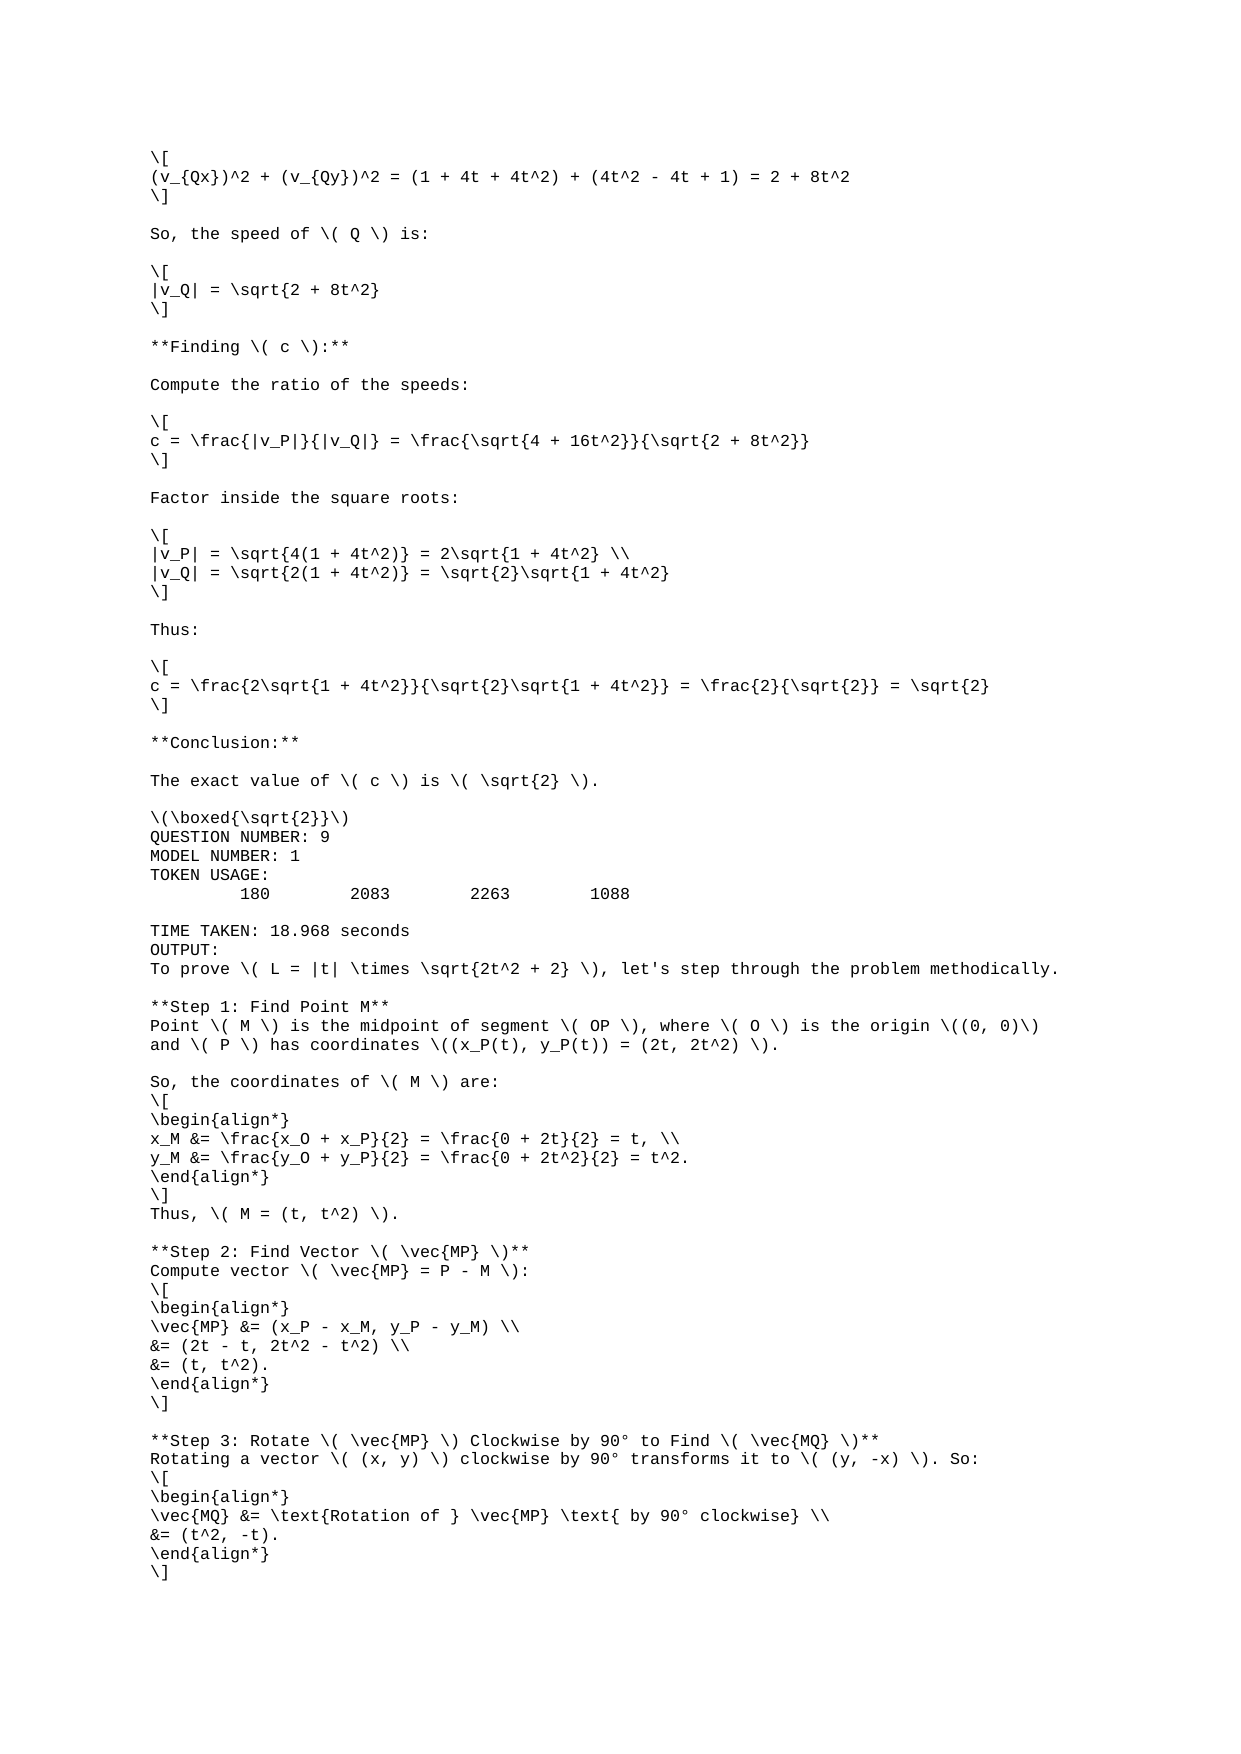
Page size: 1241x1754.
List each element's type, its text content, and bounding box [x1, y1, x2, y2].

text \vec{MP} &= (x_P - x_M, y_P - y_M) \\ [150, 1319, 1090, 1338]
text The exact value of \( c \) is \( \sqrt{2} \). [150, 772, 1090, 791]
text (v_{Qx})^2 + (v_{Qy})^2 = (1 + 4t + 4t^2) + (4t^2 - 4t + 1) = 2 + 8t^2 [150, 169, 1090, 188]
text \] [150, 452, 1090, 471]
text c = \frac{|v_P|}{|v_Q|} = \frac{\sqrt{4 + 16t^2}}{\sqrt{2 + 8t^2}} [150, 433, 1090, 452]
text \[ [150, 1093, 1090, 1112]
text \] [150, 1394, 1090, 1413]
text \vec{MQ} &= \text{Rotation of } \vec{MP} \text{ by 90° clockwise} \\ [150, 1507, 1090, 1526]
text \] [150, 1187, 1090, 1206]
text \[ [150, 150, 1090, 169]
text \] [150, 697, 1090, 716]
text Point \( M \) is the midpoint of segment \( OP \), where \( O \) is the origin \((0, 0)\) and \( P \) has coordinates \((x_P(t), y_P(t)) = (2t, 2t^2) \). [150, 1017, 1090, 1055]
text \] [150, 1564, 1090, 1583]
text \begin{align*} [150, 1300, 1090, 1319]
text &= (t^2, -t). [150, 1526, 1090, 1545]
text So, the speed of \( Q \) is: [150, 225, 1090, 244]
text 180 2083 2263 1088 [150, 885, 1090, 904]
text \end{align*} [150, 1545, 1090, 1564]
text \begin{align*} [150, 1112, 1090, 1130]
text x_M &= \frac{x_O + x_P}{2} = \frac{0 + 2t}{2} = t, \\ [150, 1130, 1090, 1149]
text |v_Q| = \sqrt{2(1 + 4t^2)} = \sqrt{2}\sqrt{1 + 4t^2} [150, 565, 1090, 584]
text Thus: [150, 621, 1090, 640]
text MODEL NUMBER: 1 [150, 848, 1090, 866]
text \begin{align*} [150, 1489, 1090, 1507]
text \[ [150, 414, 1090, 433]
text \end{align*} [150, 1376, 1090, 1394]
text &= (t, t^2). [150, 1357, 1090, 1376]
text Compute vector \( \vec{MP} = P - M \): [150, 1262, 1090, 1281]
text **Step 2: Find Vector \( \vec{MP} \)** [150, 1243, 1090, 1262]
text **Step 1: Find Point M** [150, 998, 1090, 1017]
text **Finding \( c \):** [150, 338, 1090, 357]
text |v_Q| = \sqrt{2 + 8t^2} [150, 282, 1090, 301]
text \[ [150, 263, 1090, 282]
text Thus, \( M = (t, t^2) \). [150, 1206, 1090, 1225]
text \(\boxed{\sqrt{2}}\) [150, 810, 1090, 829]
text \[ [150, 1470, 1090, 1489]
text Compute the ratio of the speeds: [150, 376, 1090, 395]
text \[ [150, 527, 1090, 546]
text \] [150, 584, 1090, 602]
text **Conclusion:** [150, 734, 1090, 753]
text \[ [150, 659, 1090, 678]
text OUTPUT: [150, 942, 1090, 961]
text \end{align*} [150, 1168, 1090, 1187]
text \] [150, 188, 1090, 207]
text c = \frac{2\sqrt{1 + 4t^2}}{\sqrt{2}\sqrt{1 + 4t^2}} = \frac{2}{\sqrt{2}} = \sqrt{2} [150, 678, 1090, 697]
text \] [150, 301, 1090, 320]
text So, the coordinates of \( M \) are: [150, 1074, 1090, 1093]
text TIME TAKEN: 18.968 seconds [150, 923, 1090, 942]
text |v_P| = \sqrt{4(1 + 4t^2)} = 2\sqrt{1 + 4t^2} \\ [150, 546, 1090, 565]
text QUESTION NUMBER: 9 [150, 829, 1090, 848]
text Factor inside the square roots: [150, 489, 1090, 508]
text \[ [150, 1281, 1090, 1300]
text To prove \( L = |t| \times \sqrt{2t^2 + 2} \), let's step through the problem methodically. [150, 961, 1090, 979]
text **Step 3: Rotate \( \vec{MP} \) Clockwise by 90° to Find \( \vec{MQ} \)** [150, 1432, 1090, 1451]
text &= (2t - t, 2t^2 - t^2) \\ [150, 1338, 1090, 1357]
text y_M &= \frac{y_O + y_P}{2} = \frac{0 + 2t^2}{2} = t^2. [150, 1149, 1090, 1168]
text Rotating a vector \( (x, y) \) clockwise by 90° transforms it to \( (y, -x) \). So: [150, 1451, 1090, 1470]
text TOKEN USAGE: [150, 866, 1090, 885]
